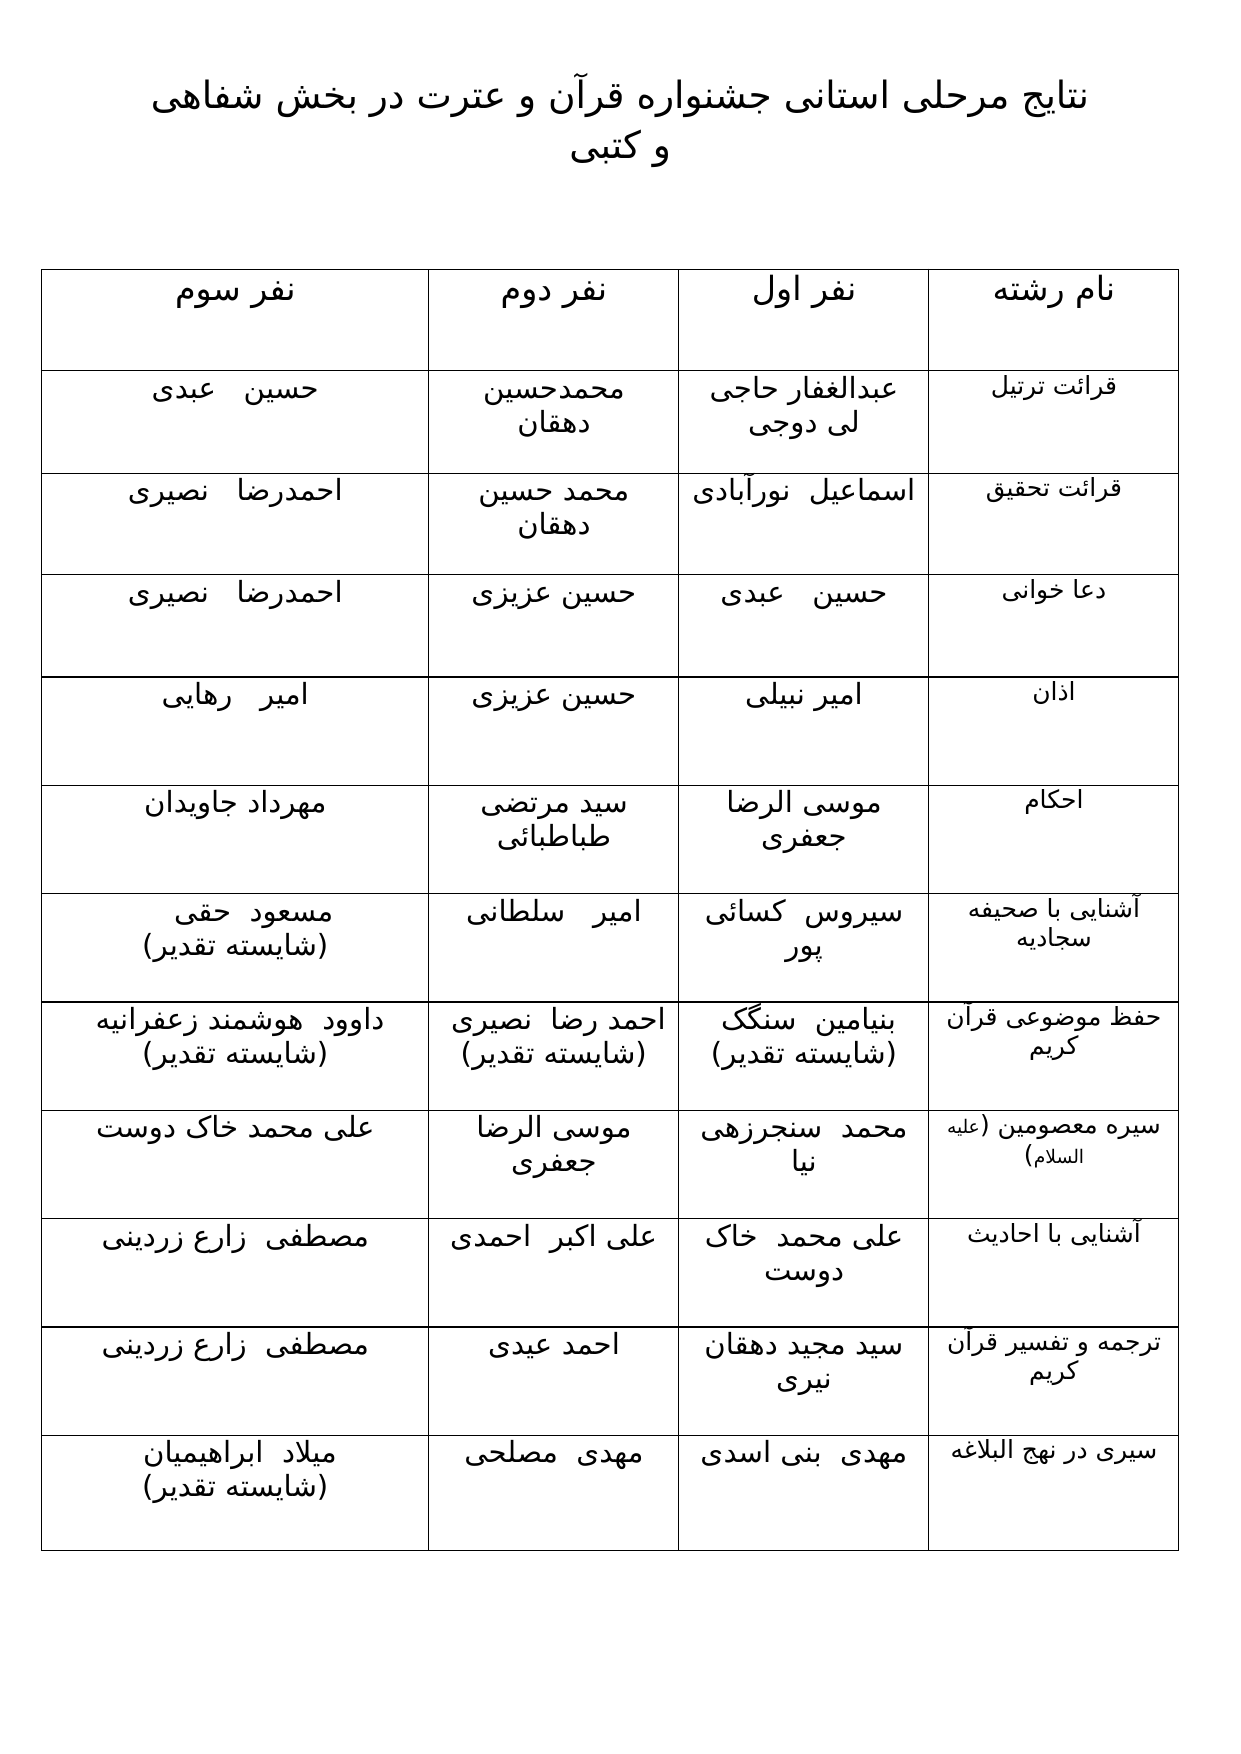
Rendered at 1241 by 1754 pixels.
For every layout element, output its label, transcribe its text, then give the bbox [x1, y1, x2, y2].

table_cell موسی الرضا جعفری [429, 1111, 678, 1218]
table_cell موسی الرضا جعفری [679, 786, 928, 893]
table_cell قرائت تحقیق [929, 474, 1178, 574]
table_cell مصطفی زارع زردینی [42, 1328, 428, 1435]
table_cell حفظ موضوعی قرآن کریم [929, 1003, 1178, 1110]
table_cell احمد رضا نصیری (شایسته تقدیر) [429, 1003, 678, 1110]
table_header نفر اول [679, 270, 928, 370]
table_cell محمدحسین دهقان [429, 371, 678, 472]
table_cell احمد عیدی [429, 1328, 678, 1435]
text نتایج مرحلی استانی جشنواره قرآن و عترت در بخش شفاهی و کتبی [150, 74, 1090, 168]
table_cell بنیامین سنگک (شایسته تقدیر) [679, 1003, 928, 1110]
table_cell حسین عزیزی [429, 575, 678, 676]
table_cell اذان [929, 678, 1178, 785]
table_cell علی اکبر احمدی [429, 1219, 678, 1326]
table_cell سیروس کسائی پور [679, 894, 928, 1001]
table_cell قرائت ترتیل [929, 371, 1178, 472]
table_header نام رشته [929, 270, 1178, 370]
table_cell آشنایی با احادیث [929, 1219, 1178, 1326]
table_cell علی محمد خاک دوست [42, 1111, 428, 1218]
table_cell مسعود حقی (شایسته تقدیر) [42, 894, 428, 1001]
table_cell دعا خوانی [929, 575, 1178, 676]
table_cell حسین عبدی [42, 371, 428, 472]
table_cell محمد حسین دهقان [429, 474, 678, 574]
table_cell آشنایی با صحیفه سجادیه [929, 894, 1178, 1001]
table_cell مهدی مصلحی [429, 1436, 678, 1549]
table_cell مهدی بنی اسدی [679, 1436, 928, 1549]
table_cell مصطفی زارع زردینی [42, 1219, 428, 1326]
table_cell عبدالغفار حاجی لی دوجی [679, 371, 928, 472]
table_cell احمدرضا نصیری [42, 575, 428, 676]
table_header نفر سوم [42, 270, 428, 370]
table_cell حسین عبدی [679, 575, 928, 676]
table_header نفر دوم [429, 270, 678, 370]
table_cell محمد سنجرزهی نیا [679, 1111, 928, 1218]
table_cell سیری در نهج البلاغه [929, 1436, 1178, 1549]
table_cell میلاد ابراهیمیان (شایسته تقدیر) [42, 1436, 428, 1549]
table_cell امیر نبیلی [679, 678, 928, 785]
table_cell اسماعیل نورآبادی [679, 474, 928, 574]
table_cell احکام [929, 786, 1178, 893]
table_cell سیره معصومین (علیه السلام) [929, 1111, 1178, 1218]
table_cell ترجمه و تفسیر قرآن کریم [929, 1328, 1178, 1435]
table_cell سید مرتضی طباطبائی [429, 786, 678, 893]
table_cell حسین عزیزی [429, 678, 678, 785]
table_cell سید مجید دهقان نیری [679, 1328, 928, 1435]
table_cell مهرداد جاویدان [42, 786, 428, 893]
table_cell علی محمد خاک دوست [679, 1219, 928, 1326]
table_cell امیر رهایی [42, 678, 428, 785]
table_cell امیر سلطانی [429, 894, 678, 1001]
table_cell احمدرضا نصیری [42, 474, 428, 574]
table_cell داوود هوشمند زعفرانیه (شایسته تقدیر) [42, 1003, 428, 1110]
